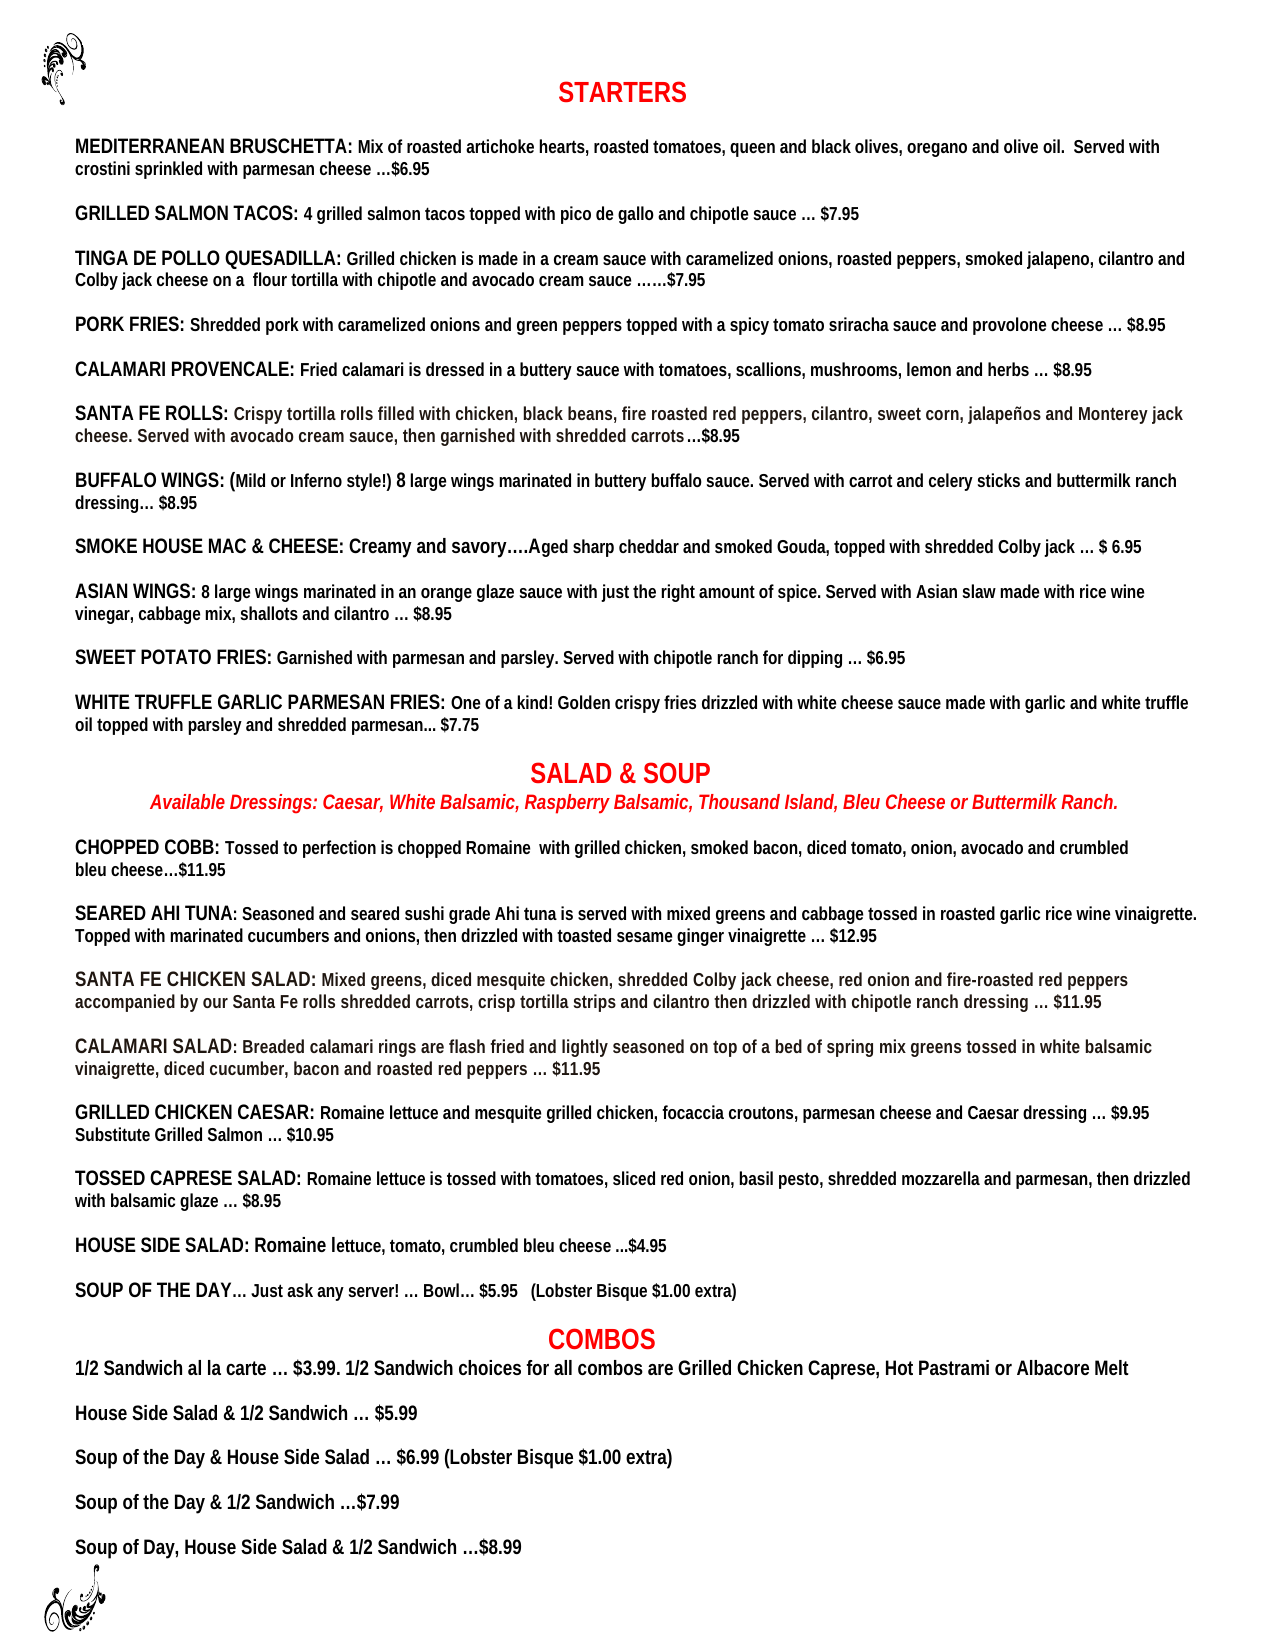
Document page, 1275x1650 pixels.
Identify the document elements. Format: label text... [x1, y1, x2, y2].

text Soup of the Day & 1/2 Sandwich …$7.99 [75, 1490, 1200, 1514]
text PORK FRIES: Shredded pork with caramelized onions and green peppers topped with a spicy tomato sriracha sauce and provolone cheese … $8.95 [75, 312, 1200, 336]
text CHOPPED COBB: Tossed to perfection is chopped Romaine with grilled chicken, smoked bacon, diced tomato, onion, avocado and crumbled bleu cheese…$11.95 [75, 834, 1200, 880]
text WHITE TRUFFLE GARLIC PARMESAN FRIES: One of a kind! Golden crispy fries drizzled with white cheese sauce made with garlic and white truffle oil topped with parsley and shredded parmesan... $7.75 [75, 690, 1200, 736]
text GRILLED SALMON TACOS: 4 grilled salmon tacos topped with pico de gallo and chipotle sauce … $7.95 [75, 201, 1200, 224]
text ASIAN WINGS: 8 large wings marinated in an orange glaze sauce with just the right amount of spice. Served with Asian slaw made with rice wine vinegar, cabbage mix, shallots and cilantro … $8.95 [75, 579, 1200, 624]
text SOUP OF THE DAY… Just ask any server! … Bowl… $5.95 (Lobster Bisque $1.00 extra) [75, 1277, 1200, 1301]
text SMOKE HOUSE MAC & CHEESE: Creamy and savory….Aged sharp cheddar and smoked , topped with shredded Colby jack … $ 6.95 [75, 534, 1200, 558]
text Soup of Day, House Side Salad & 1/2 Sandwich …$8.99 [75, 1535, 1200, 1559]
text SALAD & SOUP Available Dressings: Caesar, White Balsamic, Raspberry Balsamic, , Bleu Cheese or Buttermilk Ranch. [150, 756, 1200, 814]
text House Side Salad & 1/2 Sandwich … $5.99 [75, 1401, 1200, 1424]
text TINGA DE POLLO QUESADILLA: Grilled chicken is made in a cream sauce with caramelized onions, roasted peppers, smoked jalapeno, cilantro and Colby jack cheese on a flour tortilla with chipotle and avocado cream sauce ……$7.95 [75, 245, 1200, 291]
text SWEET POTATO FRIES: Garnished with parmesan and parsley. Served with chipotle ranch for dipping … $6.95 [75, 645, 1200, 669]
text SANTA FE CHICKEN SALAD: Mixed greens, diced mesquite chicken, shredded Colby jack cheese, red onion and fire-roasted red peppers accompanied by our rolls shredded carrots, crisp tortilla strips and cilantro then drizzled with chipotle ranch dressing … $11.95 [75, 967, 1200, 1013]
text SEARED AHI TUNA: Seasoned and seared sushi grade Ahi tuna is served with mixed greens and cabbage tossed in roasted garlic rice wine vinaigrette. Topped with marinated cucumbers and onions, then drizzled with toasted sesame ginger vinaigrette … $12.95 [75, 901, 1200, 946]
text SANTA FE ROLLS: Crispy tortilla rolls filled with chicken, black beans, fire roasted red peppers, cilantro, sweet corn, jalapeños and jack cheese. Served with avocado cream sauce, then garnished with shredded carrots…$8.95 [75, 401, 1200, 447]
text HOUSE SIDE SALAD: Romaine lettuce, tomato, crumbled bleu cheese ...$4.95 [75, 1233, 1200, 1257]
text CALAMARI PROVENCALE: Fried calamari is dressed in a buttery sauce with tomatoes, scallions, mushrooms, lemon and herbs … $8.95 [75, 357, 1200, 381]
text STARTERS [525, 75, 1200, 108]
text Soup of the Day & House Side Salad … $6.99 (Lobster Bisque $1.00 extra) [75, 1445, 1200, 1469]
text GRILLED CHICKEN CAESAR: Romaine lettuce and mesquite grilled chicken, focaccia croutons, parmesan cheese and Caesar dressing … $9.95 Substitute Grilled Salmon … $10.95 [75, 1100, 1200, 1146]
text MEDITERRANEAN BRUSCHETTA: Mix of roasted artichoke hearts, roasted tomatoes, queen and black olives, oregano and olive oil. Served with crostini sprinkled with parmesan cheese …$6.95 [75, 134, 1200, 180]
text BUFFALO WINGS: (Mild or Inferno style!) 8 large wings marinated in buttery buffalo sauce. Served with carrot and celery sticks and buttermilk ranch dressing… $8.95 [75, 468, 1200, 513]
text TOSSED CAPRESE SALAD: Romaine lettuce is tossed with tomatoes, sliced red onion, basil pesto, shredded mozzarella and parmesan, then drizzled with balsamic glaze … $8.95 [75, 1166, 1200, 1212]
text COMBOS 1/2 al la carte … $3.99. 1/2 Sandwich choices for all combos are Grilled Chicken Caprese, Hot Pastrami or Albacore Melt [75, 1322, 1200, 1380]
text CALAMARI SALAD: Breaded calamari rings are flash fried and lightly seasoned on top of a bed of spring mix greens tossed in white balsamic vinaigrette, diced cucumber, bacon and roasted red peppers … $11.95 [75, 1034, 1200, 1079]
